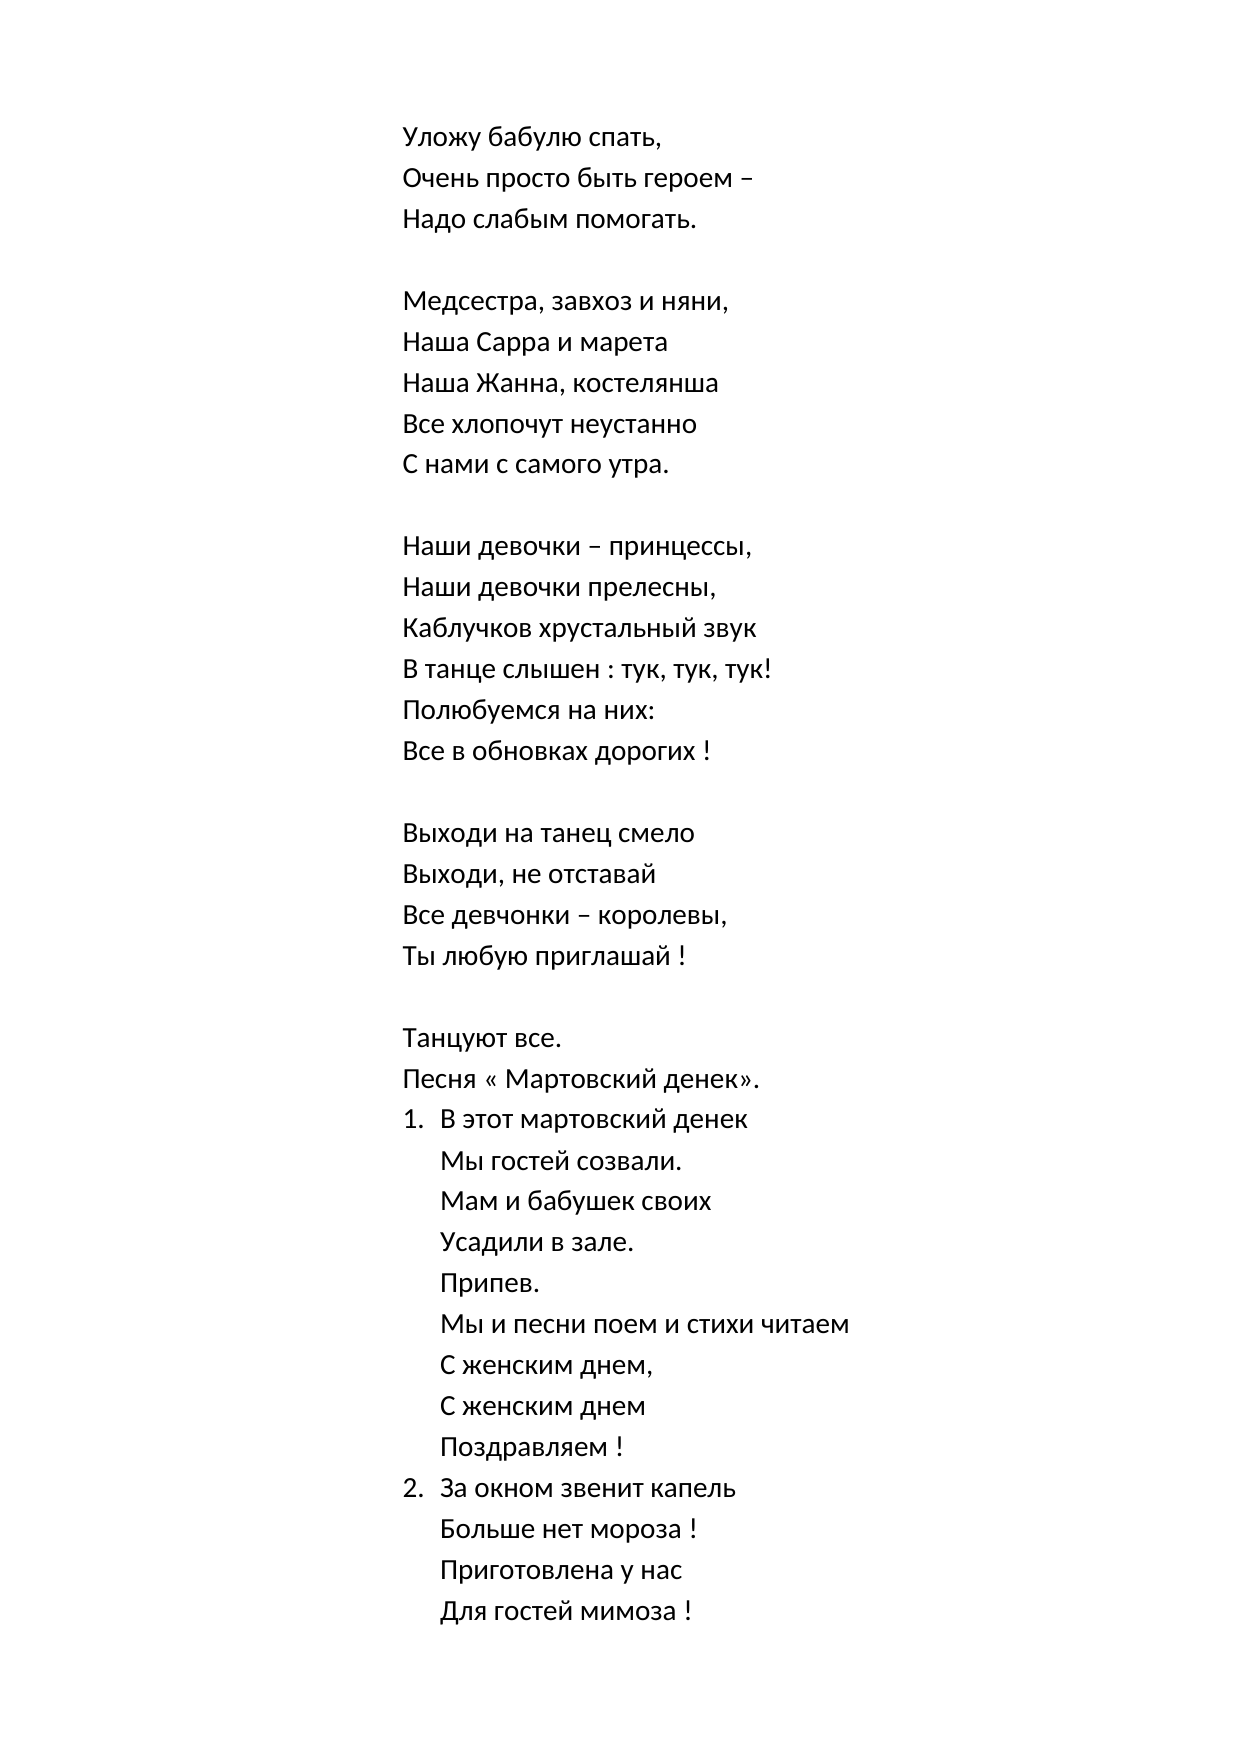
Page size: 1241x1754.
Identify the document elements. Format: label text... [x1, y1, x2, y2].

list Танцуют все. [402, 1019, 1152, 1054]
list Полюбуемся на них: [402, 691, 1152, 727]
list Больше нет мороза ! [440, 1510, 1152, 1546]
list Мы гостей созвали. [440, 1142, 1152, 1177]
list Выходи, не отставай [402, 855, 1152, 891]
list Приготовлена у нас [440, 1551, 1152, 1587]
list С нами с самого утра. [402, 446, 1152, 481]
list В танце слышен : тук, тук, тук! [402, 650, 1152, 686]
list Наши девочки прелесны, [402, 568, 1152, 604]
list Припев. [440, 1264, 1152, 1300]
list Все в обновках дорогих ! [402, 732, 1152, 768]
list С женским днем [440, 1387, 1152, 1423]
list За окном звенит капель [402, 1469, 1152, 1505]
list Выходи на танец смело [402, 814, 1152, 850]
list Песня « Мартовский денек». [402, 1060, 1152, 1095]
list Мы и песни поем и стихи читаем [440, 1305, 1152, 1341]
list Надо слабым помогать. [402, 200, 1152, 236]
list Наши девочки – принцессы, [402, 527, 1152, 563]
list В этот мартовский денек [402, 1101, 1152, 1136]
list Мам и бабушек своих [440, 1182, 1152, 1218]
list Медсестра, завхоз и няни, [402, 282, 1152, 317]
list Очень просто быть героем – [402, 159, 1152, 195]
list Наша Сарра и марета [402, 323, 1152, 358]
list Ты любую приглашай ! [402, 937, 1152, 972]
list Все хлопочут неустанно [402, 405, 1152, 440]
list Наша Жанна, костелянша [402, 364, 1152, 399]
list Усадили в зале. [440, 1223, 1152, 1259]
list Все девчонки – королевы, [402, 896, 1152, 932]
list Каблучков хрустальный звук [402, 609, 1152, 645]
list Уложу бабулю спать, [402, 118, 1152, 154]
list Для гостей мимоза ! [440, 1592, 1152, 1627]
list Поздравляем ! [440, 1428, 1152, 1464]
list С женским днем, [440, 1346, 1152, 1382]
